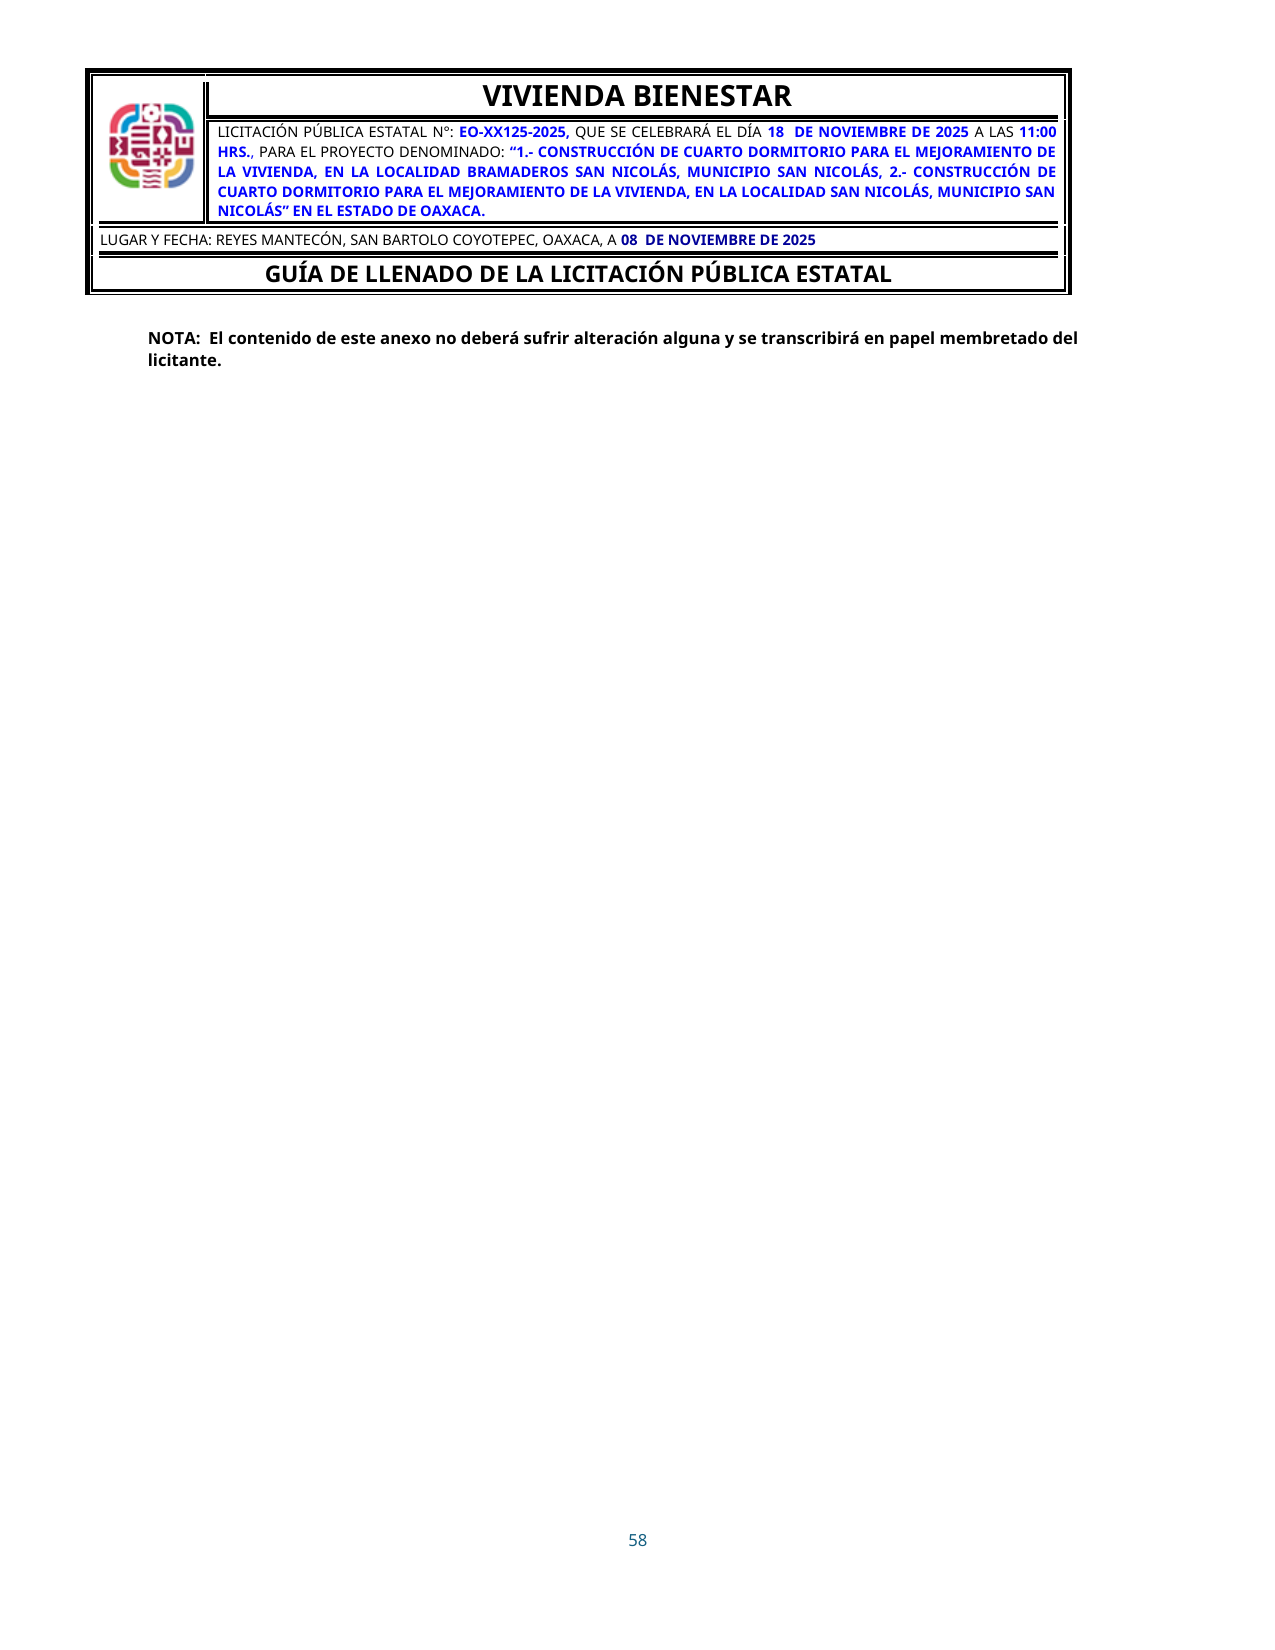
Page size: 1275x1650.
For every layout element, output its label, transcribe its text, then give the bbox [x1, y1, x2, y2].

text NOTA: El contenido de este anexo no deberá sufrir alteración alguna y se transcribirá en papel membretado del licitante. [148, 326, 1127, 372]
picture [98, 95, 203, 194]
